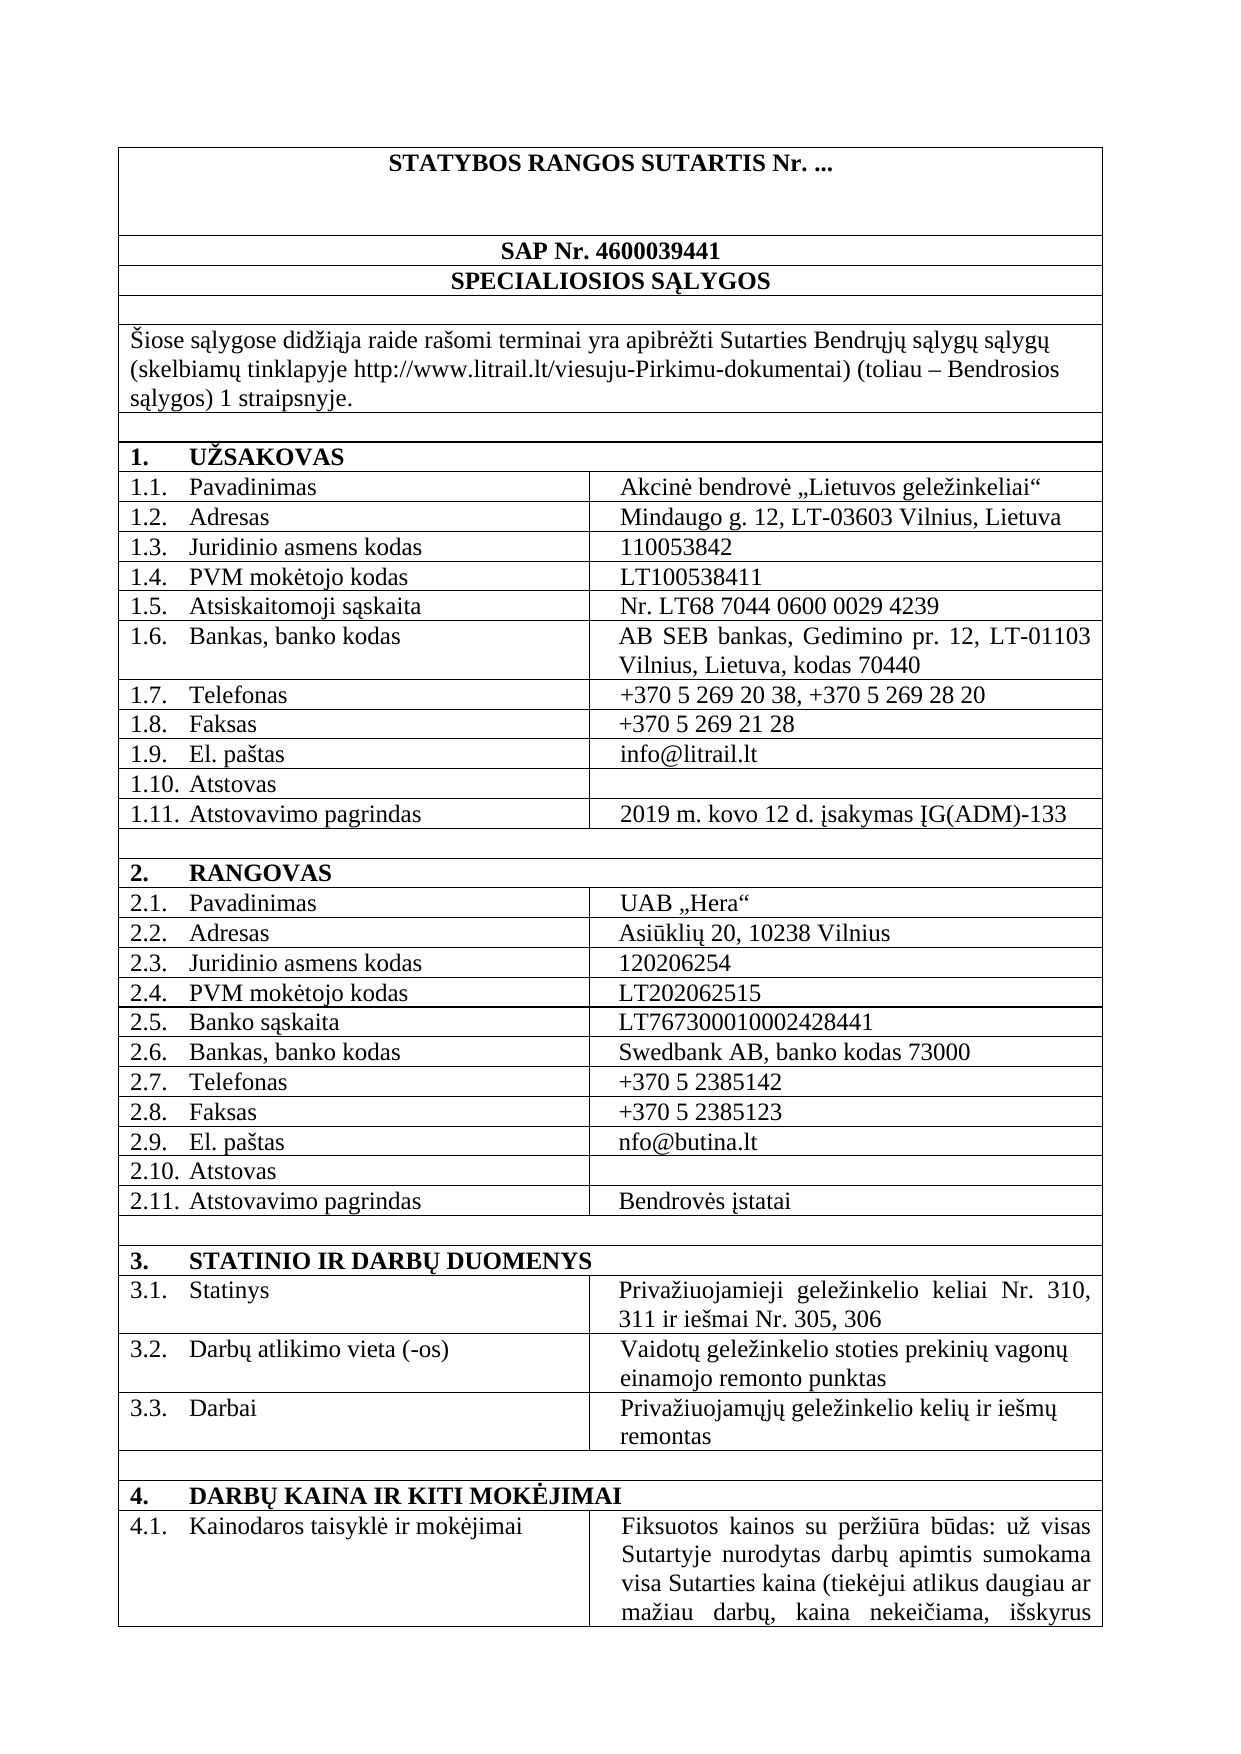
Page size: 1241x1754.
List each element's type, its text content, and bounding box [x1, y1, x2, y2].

table_cell PVM mokėtojo kodas [119, 978, 589, 1006]
table_cell LT100538411 [590, 562, 1102, 590]
table_cell SPECIALIOSIOS SĄLYGOS [119, 266, 1102, 294]
table_cell Banko sąskaita [119, 1008, 589, 1036]
table_cell Akcinė bendrovė „Lietuvos geležinkeliai“ [590, 472, 1102, 501]
table_cell STATINIO IR DARBŲ DUOMENYS [119, 1246, 1102, 1274]
table_cell Privažiuojamųjų geležinkelio kelių ir iešmų remontas [590, 1393, 1102, 1450]
table_cell Atstovas [119, 769, 589, 798]
table_cell Atstovas [119, 1156, 589, 1185]
table_cell Pavadinimas [119, 888, 589, 917]
table_cell [119, 829, 1102, 857]
table_cell RANGOVAS [119, 859, 1102, 887]
table_cell El. paštas [119, 1127, 589, 1155]
table_cell Adresas [119, 502, 589, 531]
table_cell 110053842 [590, 532, 1102, 561]
table_cell Juridinio asmens kodas [119, 948, 589, 977]
table_cell +370 5 269 20 38, +370 5 269 28 20 [590, 680, 1102, 708]
table_cell [590, 769, 1102, 798]
table_cell LT767300010002428441 [590, 1008, 1102, 1036]
table_cell 120206254 [590, 948, 1102, 977]
table_cell Bankas, banko kodas [119, 621, 589, 679]
table_cell +370 5 269 21 28 [590, 710, 1102, 738]
table_cell Telefonas [119, 1067, 589, 1096]
table_cell Vaidotų geležinkelio stoties prekinių vagonų einamojo remonto punktas [590, 1334, 1102, 1392]
table_cell SAP Nr. 4600039441 [119, 236, 1102, 265]
table_cell Privažiuojamieji geležinkelio keliai Nr. 310, 311 ir iešmai Nr. 305, 306 [590, 1276, 1102, 1333]
table_cell 2019 m. kovo 12 d. įsakymas ĮG(ADM)-133 [590, 799, 1102, 828]
table_cell Atstovavimo pagrindas [119, 1186, 589, 1215]
table_cell Šiose sąlygose didžiąja raide rašomi terminai yra apibrėžti Sutarties Bendrųjų sąlygų sąlygų (skelbiamų tinklapyje http://www.litrail.lt/viesuju-Pirkimu-dokumentai) (toliau – Bendrosios sąlygos) 1 straipsnyje. [119, 325, 1102, 412]
table_cell Mindaugo g. 12, LT-03603 Vilnius, Lietuva [590, 502, 1102, 531]
table_cell +370 5 2385123 [590, 1097, 1102, 1126]
table_cell Darbai [119, 1393, 589, 1450]
table_cell [119, 413, 1102, 441]
table_cell Juridinio asmens kodas [119, 532, 589, 561]
table_cell Atsiskaitomoji sąskaita [119, 591, 589, 620]
table_cell Adresas [119, 918, 589, 947]
table_cell DARBŲ KAINA IR KITI MOKĖJIMAI [119, 1481, 1102, 1510]
table_cell Nr. LT68 7044 0600 0029 4239 [590, 591, 1102, 620]
table_cell Swedbank AB, banko kodas 73000 [590, 1037, 1102, 1066]
table_cell Atstovavimo pagrindas [119, 799, 589, 828]
table_cell UŽSAKOVAS [119, 443, 1102, 471]
table_cell PVM mokėtojo kodas [119, 562, 589, 590]
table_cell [119, 1511, 589, 1626]
table_cell Bankas, banko kodas [119, 1037, 589, 1066]
table_cell Asiūklių 20, 10238 Vilnius [590, 918, 1102, 947]
table_cell El. paštas [119, 739, 589, 768]
table_cell Faksas [119, 1097, 589, 1126]
table_cell Bendrovės įstatai [590, 1186, 1102, 1215]
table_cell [590, 1511, 1102, 1626]
table_cell Darbų atlikimo vieta (-os) [119, 1334, 589, 1392]
table_cell [119, 1216, 1102, 1245]
table_cell Pavadinimas [119, 472, 589, 501]
table_cell LT202062515 [590, 978, 1102, 1006]
table_cell [119, 296, 1102, 324]
table_cell Statinys [119, 1276, 589, 1333]
table_cell +370 5 2385142 [590, 1067, 1102, 1096]
table_cell nfo@butina.lt [590, 1127, 1102, 1155]
table_cell [590, 1156, 1102, 1185]
table_cell Telefonas [119, 680, 589, 708]
table_cell AB SEB bankas, Gedimino pr. 12, LT-01103 Vilnius, Lietuva, kodas 70440 [590, 621, 1102, 679]
table_cell UAB „Hera“ [590, 888, 1102, 917]
table_header STATYBOS RANGOS SUTARTIS Nr. ... [119, 148, 1102, 235]
table_cell info@litrail.lt [590, 739, 1102, 768]
table_cell Faksas [119, 710, 589, 738]
table_cell [119, 1451, 1102, 1480]
